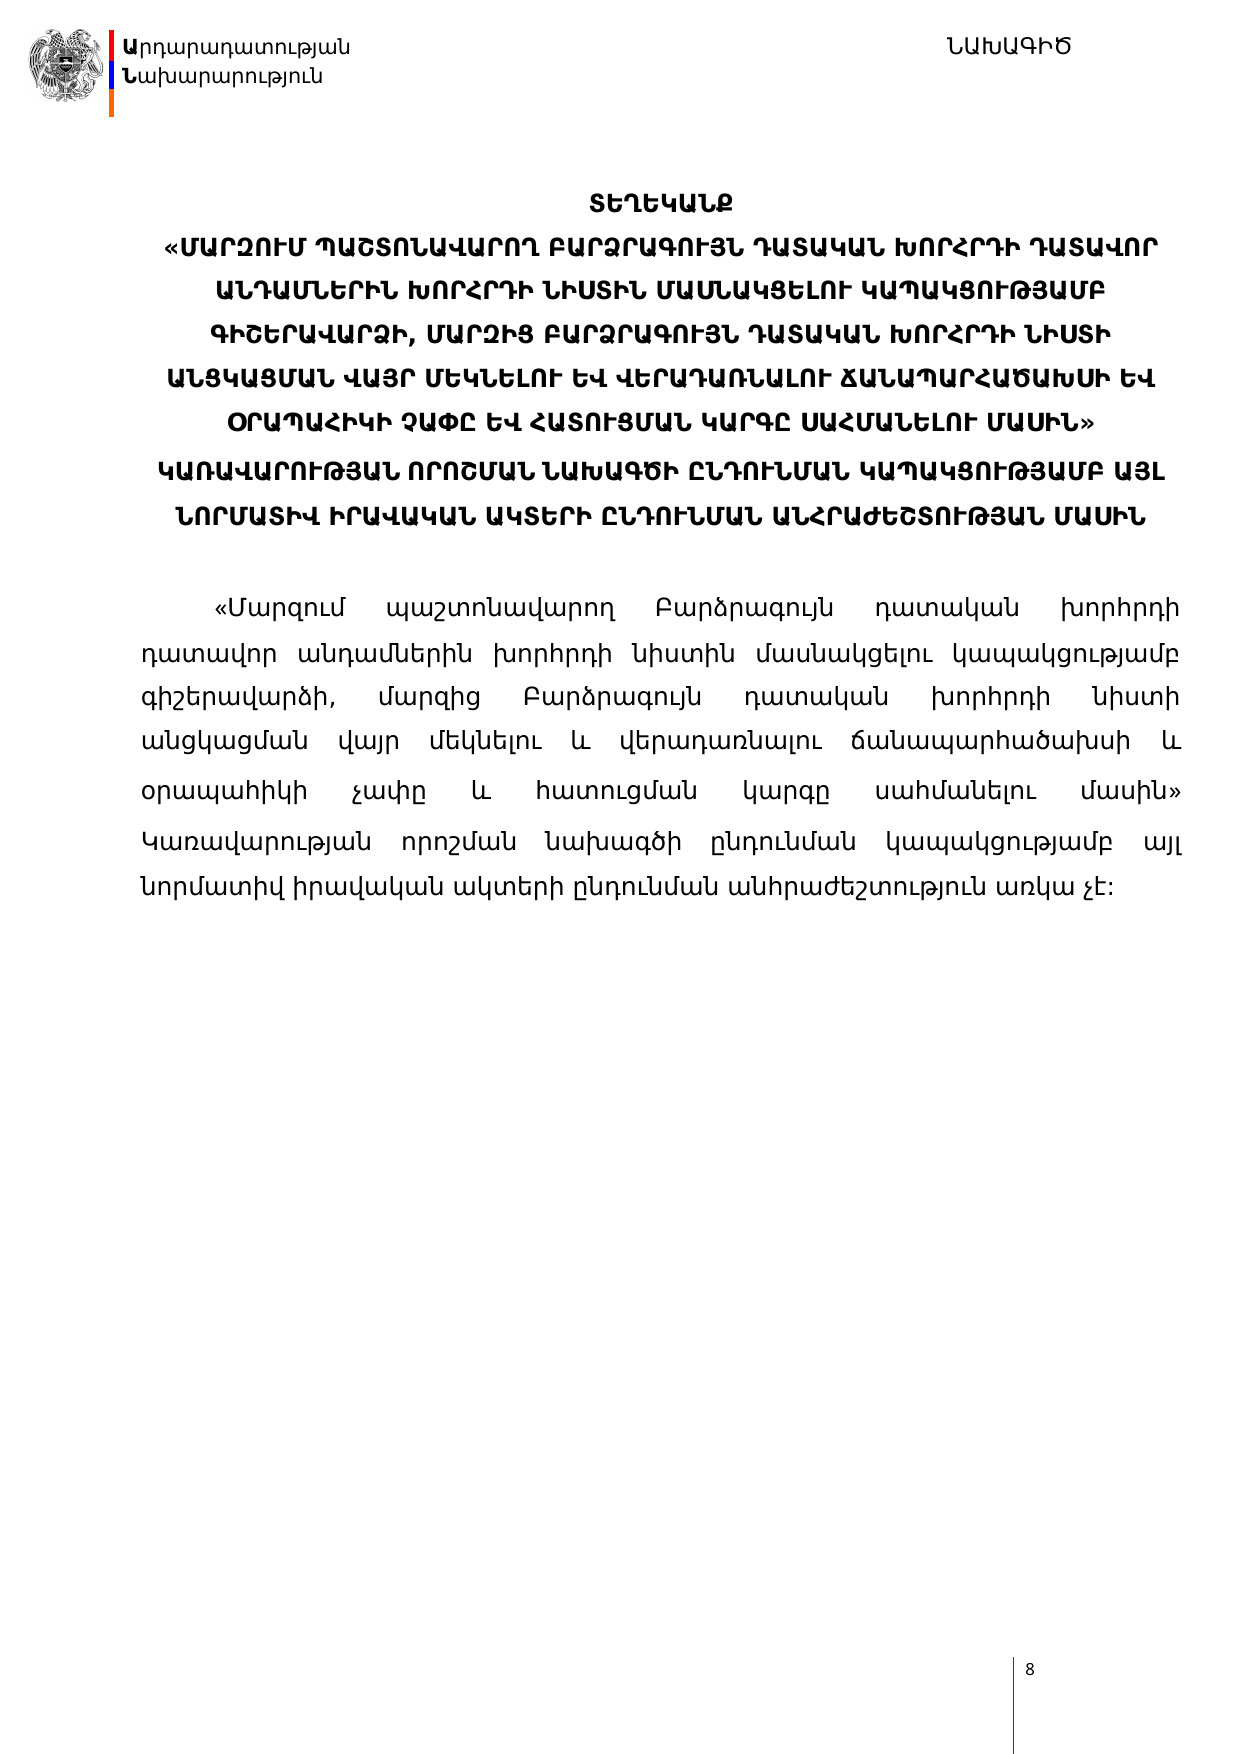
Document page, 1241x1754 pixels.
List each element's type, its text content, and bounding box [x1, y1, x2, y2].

text «Մարզում պաշտոնավարող Բարձրագույն դատական խորհրդի դատավոր անդամներին խորհրդի նիստին մասնակցելու կապակցությամբ գիշերավարձի, մարզից Բարձրագույն դատական խորհրդի նիստի անցկացման վայր մեկնելու և վերադառնալու ճանապարհածախսի և օրապահիկի չափը և հատուցման կարգը սահմանելու մասին» Կառավարության որոշման նախագծի ընդունման կապակցությամբ այլ նորմատիվ իրավական ակտերի ընդունման անհրաժեշտություն առկա չէ: [141, 590, 1181, 901]
picture [28, 28, 104, 102]
list ՏԵՂԵԿԱՆՔ [141, 189, 1181, 218]
text «Մարզում պաշտոնավարող Բարձրագույն դատական խորհրդի դատավոր անդամներին խորհրդի նիստին մասնակցելու կապակցությամբ գիշերավարձի, մարզից Բարձրագույն դատական խորհրդի նիստի անցկացման վայր մեկնելու ԵՎ վերադառնալու ճանապարհածախսի ԵՎ օրապահիկի չափը ԵՎ հատուցման կարգը սահմանելու մասին» ԿԱՌԱՎԱՐՈՒԹՅԱՆ ՈՐՈՇՄԱՆ ՆԱԽԱԳԾԻ ԸՆԴՈՒՆՄԱՆ ԿԱՊԱԿՑՈՒԹՅԱՄԲ ԱՅԼ ՆՈՐՄԱՏԻՎ ԻՐԱՎԱԿԱՆ ԱԿՏԵՐԻ ԸՆԴՈՒՆՄԱՆ ԱՆՀՐԱԺԵՇՏՈՒԹՅԱՆ ՄԱՍԻՆ [141, 233, 1181, 532]
